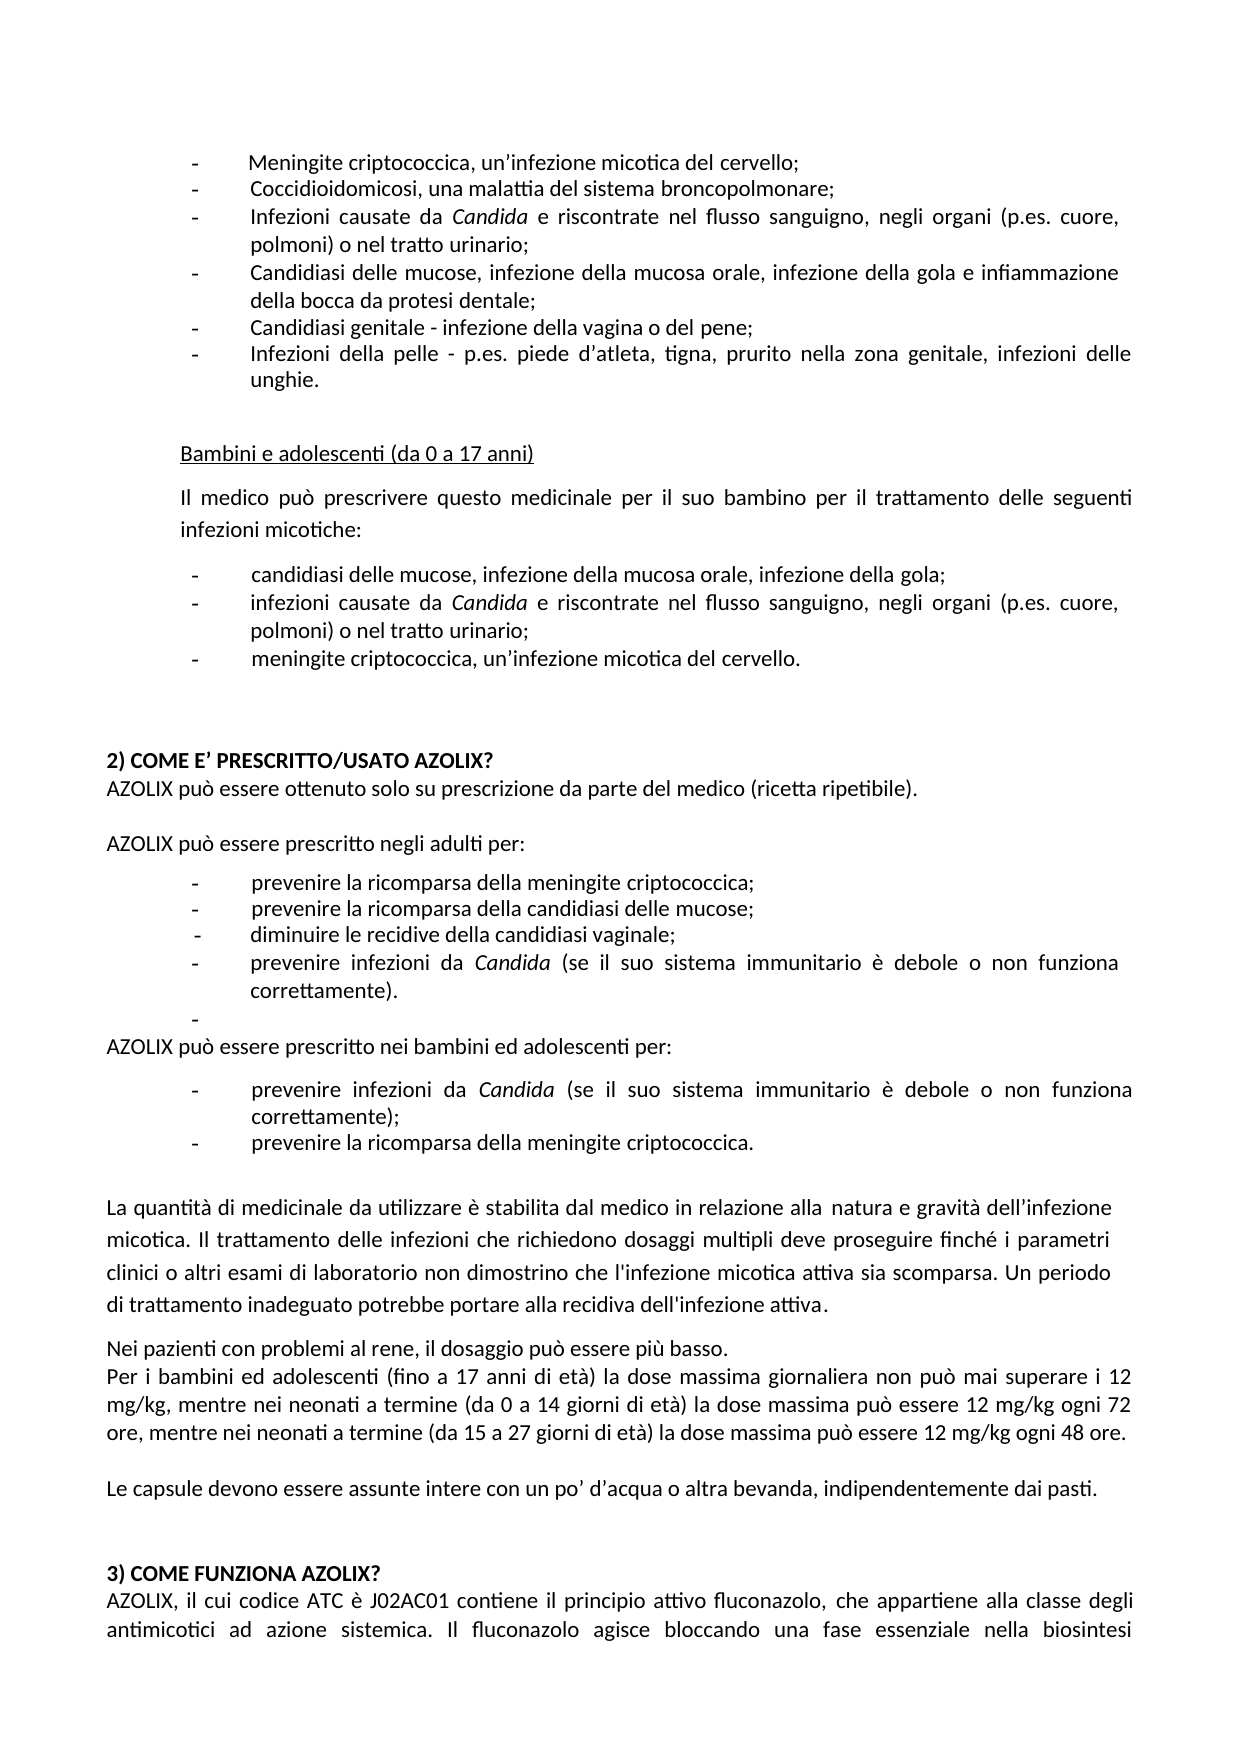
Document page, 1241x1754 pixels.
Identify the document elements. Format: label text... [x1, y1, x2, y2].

list Infezioni causate da Candida e riscontrate nel flusso sanguigno, negli organi (p.es. cuore, polmoni) o nel tratto urinario; [191, 202, 1120, 258]
list prevenire infezioni da Candida (se il suo sistema immunitario è debole o non funziona correttamente). [191, 948, 1120, 1004]
text La quantità di medicinale da utilizzare è stabilita dal medico in relazione alla natura e gravità dell’infezione micotica. Il trattamento delle infezioni che richiedono dosaggi multipli deve proseguire finché i parametri clinici o altri esami di laboratorio non dimostrino che l'infezione micotica attiva sia scomparsa. Un periodo di trattamento inadeguato potrebbe portare alla recidiva dell'infezione attiva. [106, 1193, 1112, 1318]
list diminuire le recidive della candidiasi vaginale; [193, 922, 1134, 948]
list Coccidioidomicosi, una malattia del sistema broncopolmonare; [191, 176, 1134, 202]
text Il medico può prescrivere questo medicinale per il suo bambino per il trattamento delle seguenti infezioni micotiche: [180, 483, 1134, 544]
list Candidiasi genitale - infezione della vagina o del pene; [191, 314, 1134, 341]
list candidiasi delle mucose, infezione della mucosa orale, infezione della gola; [191, 560, 1134, 588]
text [106, 1587, 1134, 1643]
list meningite criptococcica, un’infezione micotica del cervello. [191, 644, 1134, 673]
text AZOLIX può essere ottenuto solo su prescrizione da parte del medico (ricetta ripetibile). [106, 774, 1134, 802]
list prevenire la ricomparsa della candidiasi delle mucose; [191, 895, 1134, 922]
list prevenire la ricomparsa della meningite criptococcica. [191, 1129, 1134, 1156]
list Candidiasi delle mucose, infezione della mucosa orale, infezione della gola e infiammazione della bocca da protesi dentale; [191, 258, 1120, 314]
list prevenire la ricomparsa della meningite criptococcica; [191, 869, 1134, 895]
text AZOLIX può essere prescritto nei bambini ed adolescenti per: [106, 1032, 1134, 1060]
text Per i bambini ed adolescenti (fino a 17 anni di età) la dose massima giornaliera non può mai superare i 12 mg/kg, mentre nei neonati a termine (da 0 a 14 giorni di età) la dose massima può essere 12 mg/kg ogni 72 ore, mentre nei neonati a termine (da 15 a 27 giorni di età) la dose massima può essere 12 mg/kg ogni 48 ore. [106, 1362, 1134, 1447]
text 3) COME FUNZIONA AZOLIX? [106, 1559, 1134, 1587]
text Nei pazienti con problemi al rene, il dosaggio può essere più basso. [106, 1334, 1134, 1362]
text AZOLIX può essere prescritto negli adulti per: [106, 830, 1134, 857]
list Meningite criptococcica, un’infezione micotica del cervello; [191, 148, 1134, 176]
list infezioni causate da Candida e riscontrate nel flusso sanguigno, negli organi (p.es. cuore, polmoni) o nel tratto urinario; [191, 588, 1120, 644]
text 2) COME E’ PRESCRITTO/USATO AZOLIX? [106, 746, 1134, 774]
text Bambini e adolescenti (da 0 a 17 anni) [106, 439, 1134, 467]
list prevenire infezioni da Candida (se il suo sistema immunitario è debole o non funziona correttamente); [191, 1077, 1134, 1129]
text Le capsule devono essere assunte intere con un po’ d’acqua o altra bevanda, indipendentemente dai pasti. [106, 1474, 1134, 1503]
list Infezioni della pelle - p.es. piede d’atleta, tigna, prurito nella zona genitale, infezioni delle unghie. [191, 341, 1134, 393]
